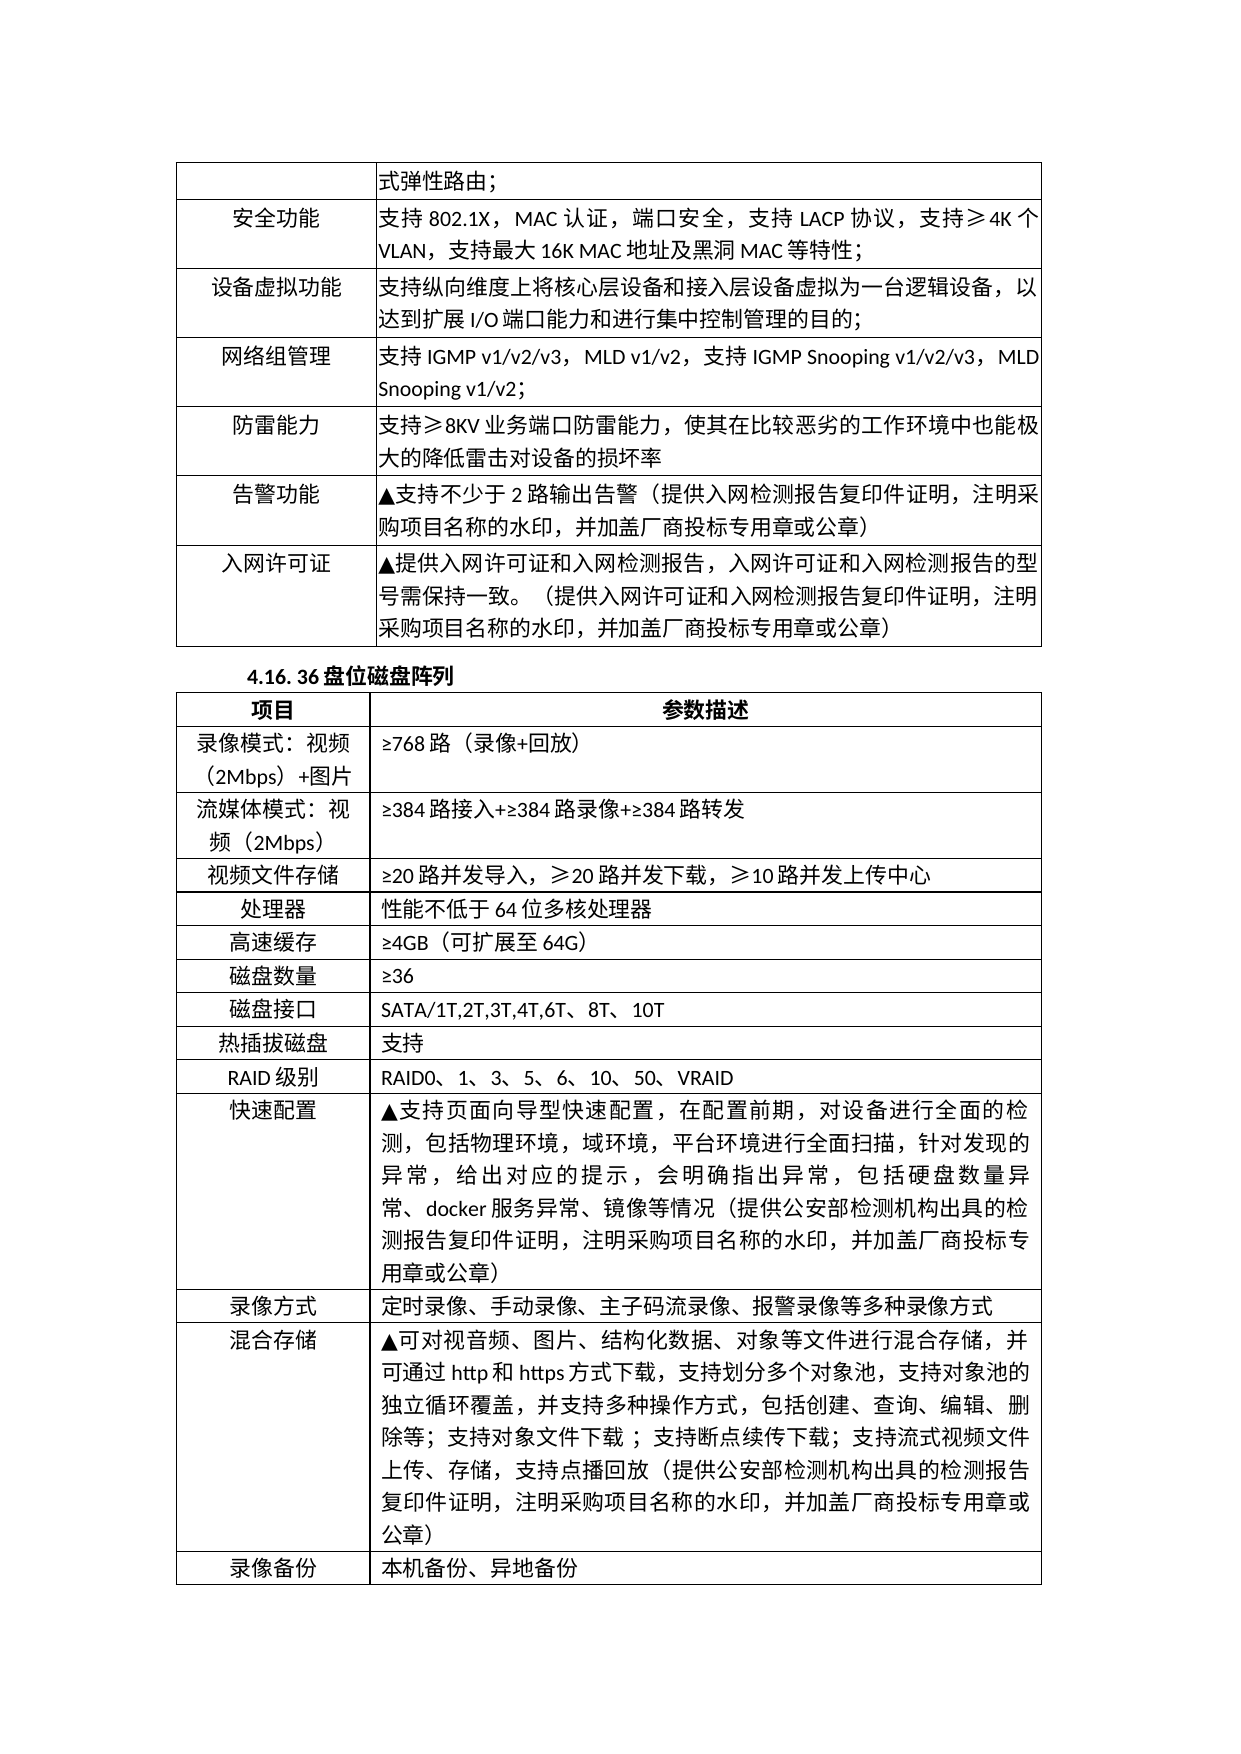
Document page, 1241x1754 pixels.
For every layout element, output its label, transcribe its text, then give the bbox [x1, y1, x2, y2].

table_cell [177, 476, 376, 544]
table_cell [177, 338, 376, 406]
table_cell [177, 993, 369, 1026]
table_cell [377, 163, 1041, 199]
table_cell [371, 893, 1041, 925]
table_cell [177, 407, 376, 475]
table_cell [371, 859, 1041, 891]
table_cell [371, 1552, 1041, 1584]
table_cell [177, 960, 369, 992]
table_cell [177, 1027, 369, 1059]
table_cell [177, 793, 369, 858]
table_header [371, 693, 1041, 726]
text 4.16. 36盘位磁盘阵列 [247, 660, 1053, 692]
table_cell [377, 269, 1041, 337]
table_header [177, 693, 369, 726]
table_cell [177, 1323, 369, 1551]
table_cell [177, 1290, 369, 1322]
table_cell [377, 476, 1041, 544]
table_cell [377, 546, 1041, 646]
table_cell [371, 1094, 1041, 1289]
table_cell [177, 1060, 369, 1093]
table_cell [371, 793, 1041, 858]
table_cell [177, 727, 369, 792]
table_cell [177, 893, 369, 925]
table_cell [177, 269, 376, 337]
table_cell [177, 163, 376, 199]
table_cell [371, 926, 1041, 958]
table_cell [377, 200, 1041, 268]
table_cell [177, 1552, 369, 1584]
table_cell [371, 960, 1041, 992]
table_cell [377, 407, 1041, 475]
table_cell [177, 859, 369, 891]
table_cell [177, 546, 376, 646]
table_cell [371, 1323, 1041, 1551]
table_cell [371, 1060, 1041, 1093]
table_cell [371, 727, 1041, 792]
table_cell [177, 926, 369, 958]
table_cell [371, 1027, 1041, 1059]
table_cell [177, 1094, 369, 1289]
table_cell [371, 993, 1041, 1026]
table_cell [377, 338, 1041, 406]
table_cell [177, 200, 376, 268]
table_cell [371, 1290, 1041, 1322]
